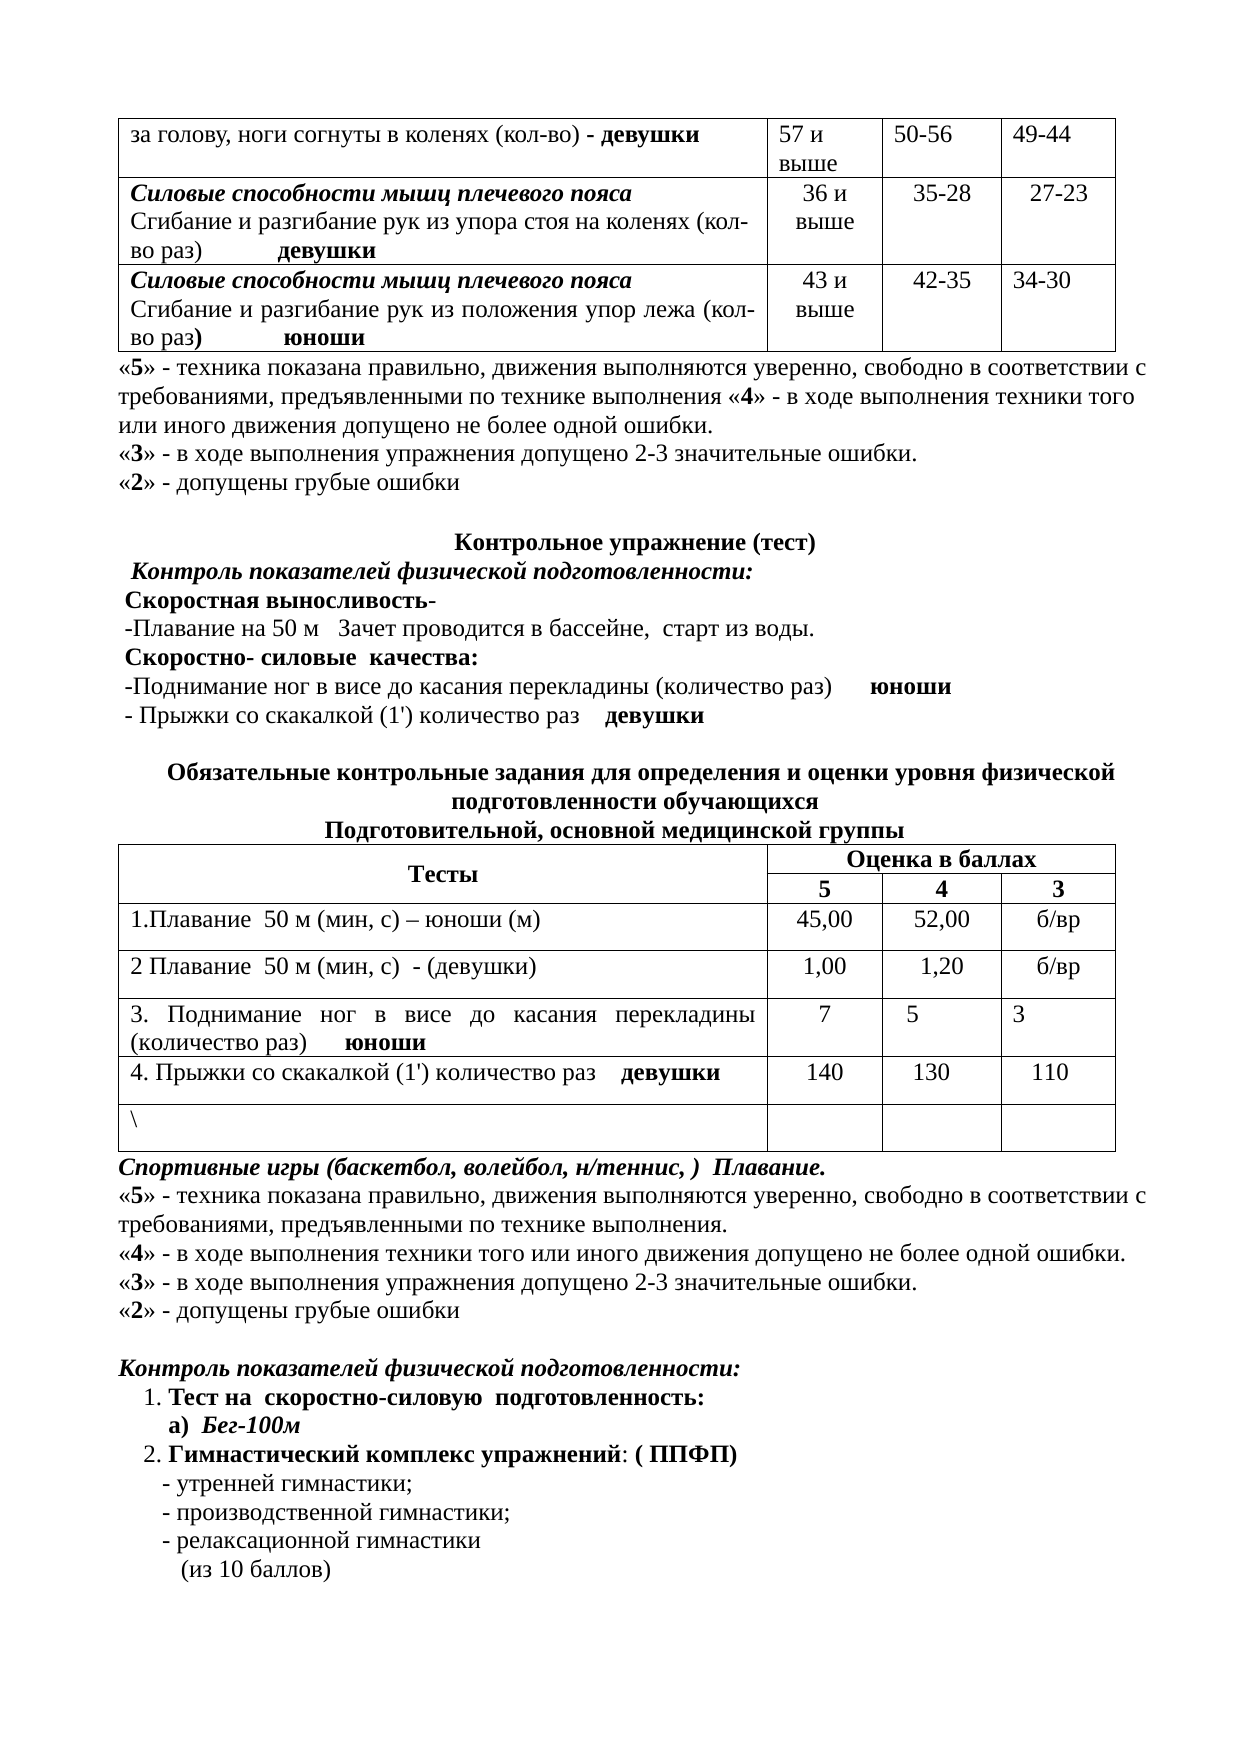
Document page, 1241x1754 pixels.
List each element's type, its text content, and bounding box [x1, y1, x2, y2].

table_header Тесты [119, 845, 767, 903]
table_cell 61 и выше 57 и выше [768, 119, 882, 177]
table_cell 43 и выше [768, 265, 882, 351]
table_cell 1,00 [768, 951, 882, 998]
text 2. Гимнастический комплекс упражнений: ( ППФП) [118, 1439, 1152, 1468]
table_cell 3. Поднимание ног в висе до касания перекладины (количество раз) юноши [119, 999, 767, 1056]
table_cell 50-43 49-44 [1002, 119, 1115, 177]
table_cell \ [119, 1105, 767, 1151]
table_cell 35-28 [883, 178, 1001, 264]
table_cell 36 и выше [768, 178, 882, 264]
table_cell 45,00 [768, 904, 882, 950]
text (из 10 баллов) [118, 1554, 1152, 1583]
table_cell Силовые способности мышц плечевого пояса Сгибание и разгибание рук из упора стоя на коленях (кол-во раз) девушки [119, 178, 767, 264]
table_cell 3 [1002, 874, 1115, 903]
table_cell 5 [768, 874, 882, 903]
table_cell [883, 1105, 1001, 1151]
table_cell 1.Плавание 50 м (мин, с) – юноши (м) [119, 904, 767, 950]
text - Прыжки со скакалкой (1') количество раз девушки [118, 700, 1152, 728]
text а) Бег-100м [118, 1411, 1152, 1439]
text Скоростная выносливость- [118, 585, 1152, 613]
table_cell б/вр [1002, 951, 1115, 998]
table_cell 130 [883, 1057, 1001, 1103]
text «3» - в ходе выполнения упражнения допущено 2-3 значительные ошибки. [118, 1267, 1152, 1296]
text - утренней гимнастики; [118, 1468, 1152, 1497]
table_cell 4. Прыжки со скакалкой (1') количество раз девушки [119, 1057, 767, 1103]
text Контроль показателей физической подготовленности: [118, 1353, 1152, 1382]
text -Поднимание ног в висе до касания перекладины (количество раз) юноши [118, 671, 1152, 700]
text 1. Тест на скоростно-силовую подготовленность: [118, 1382, 1152, 1411]
table_cell [1002, 1105, 1115, 1151]
table_cell 7 [768, 999, 882, 1056]
table_cell 60-51 50-56 [883, 119, 1001, 177]
text Скоростно- силовые качества: [118, 642, 1152, 671]
table_cell 27-23 [1002, 178, 1115, 264]
text Обязательные контрольные задания для определения и оценки уровня физической подготовленности обучающихся [118, 757, 1152, 815]
table_cell 34-30 [1002, 265, 1115, 351]
text «2» - допущены грубые ошибки [118, 467, 1152, 496]
text Контрольное упражнение (тест) [118, 527, 1152, 556]
text - производственной гимнастики; [118, 1497, 1152, 1526]
table_cell 1,20 [883, 951, 1001, 998]
table_cell 3 [1002, 999, 1115, 1056]
text -Плавание на 50 м Зачет проводится в бассейне, старт из воды. [118, 613, 1152, 642]
text «2» - допущены грубые ошибки [118, 1296, 1152, 1324]
table_cell Силовые способности мышц плечевого пояса Сгибание и разгибание рук из положения упор лежа (кол-во раз) юноши [119, 265, 767, 351]
table_cell 5 [883, 999, 1001, 1056]
text Спортивные игры (баскетбол, волейбол, н/теннис, ) Плавание. [118, 1152, 1152, 1181]
text - релаксационной гимнастики [118, 1526, 1152, 1554]
text Подготовительной, основной медицинской группы [118, 815, 1152, 843]
text «5» - техника показана правильно, движения выполняются уверенно, свободно в соответствии с требованиями, предъявленными по технике выполнения «4» - в ходе выполнения техники того или иного движения допущено не более одной ошибки. [118, 352, 1152, 438]
text «3» - в ходе выполнения упражнения допущено 2-3 значительные ошибки. [118, 438, 1152, 467]
table_cell б/вр [1002, 904, 1115, 950]
table_cell 4 [883, 874, 1001, 903]
text «4» - в ходе выполнения техники того или иного движения допущено не более одной ошибки. [118, 1238, 1152, 1267]
table_cell 2 Плавание 50 м (мин, с) - (девушки) [119, 951, 767, 998]
text Контроль показателей физической подготовленности: [118, 556, 1152, 585]
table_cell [119, 119, 767, 177]
table_cell [768, 1105, 882, 1151]
table_cell 110 [1002, 1057, 1115, 1103]
table_cell 140 [768, 1057, 882, 1103]
table_header Оценка в баллах [768, 845, 1115, 873]
text «5» - техника показана правильно, движения выполняются уверенно, свободно в соответствии с требованиями, предъявленными по технике выполнения. [118, 1181, 1152, 1238]
table_cell 42-35 [883, 265, 1001, 351]
table_cell 52,00 [883, 904, 1001, 950]
